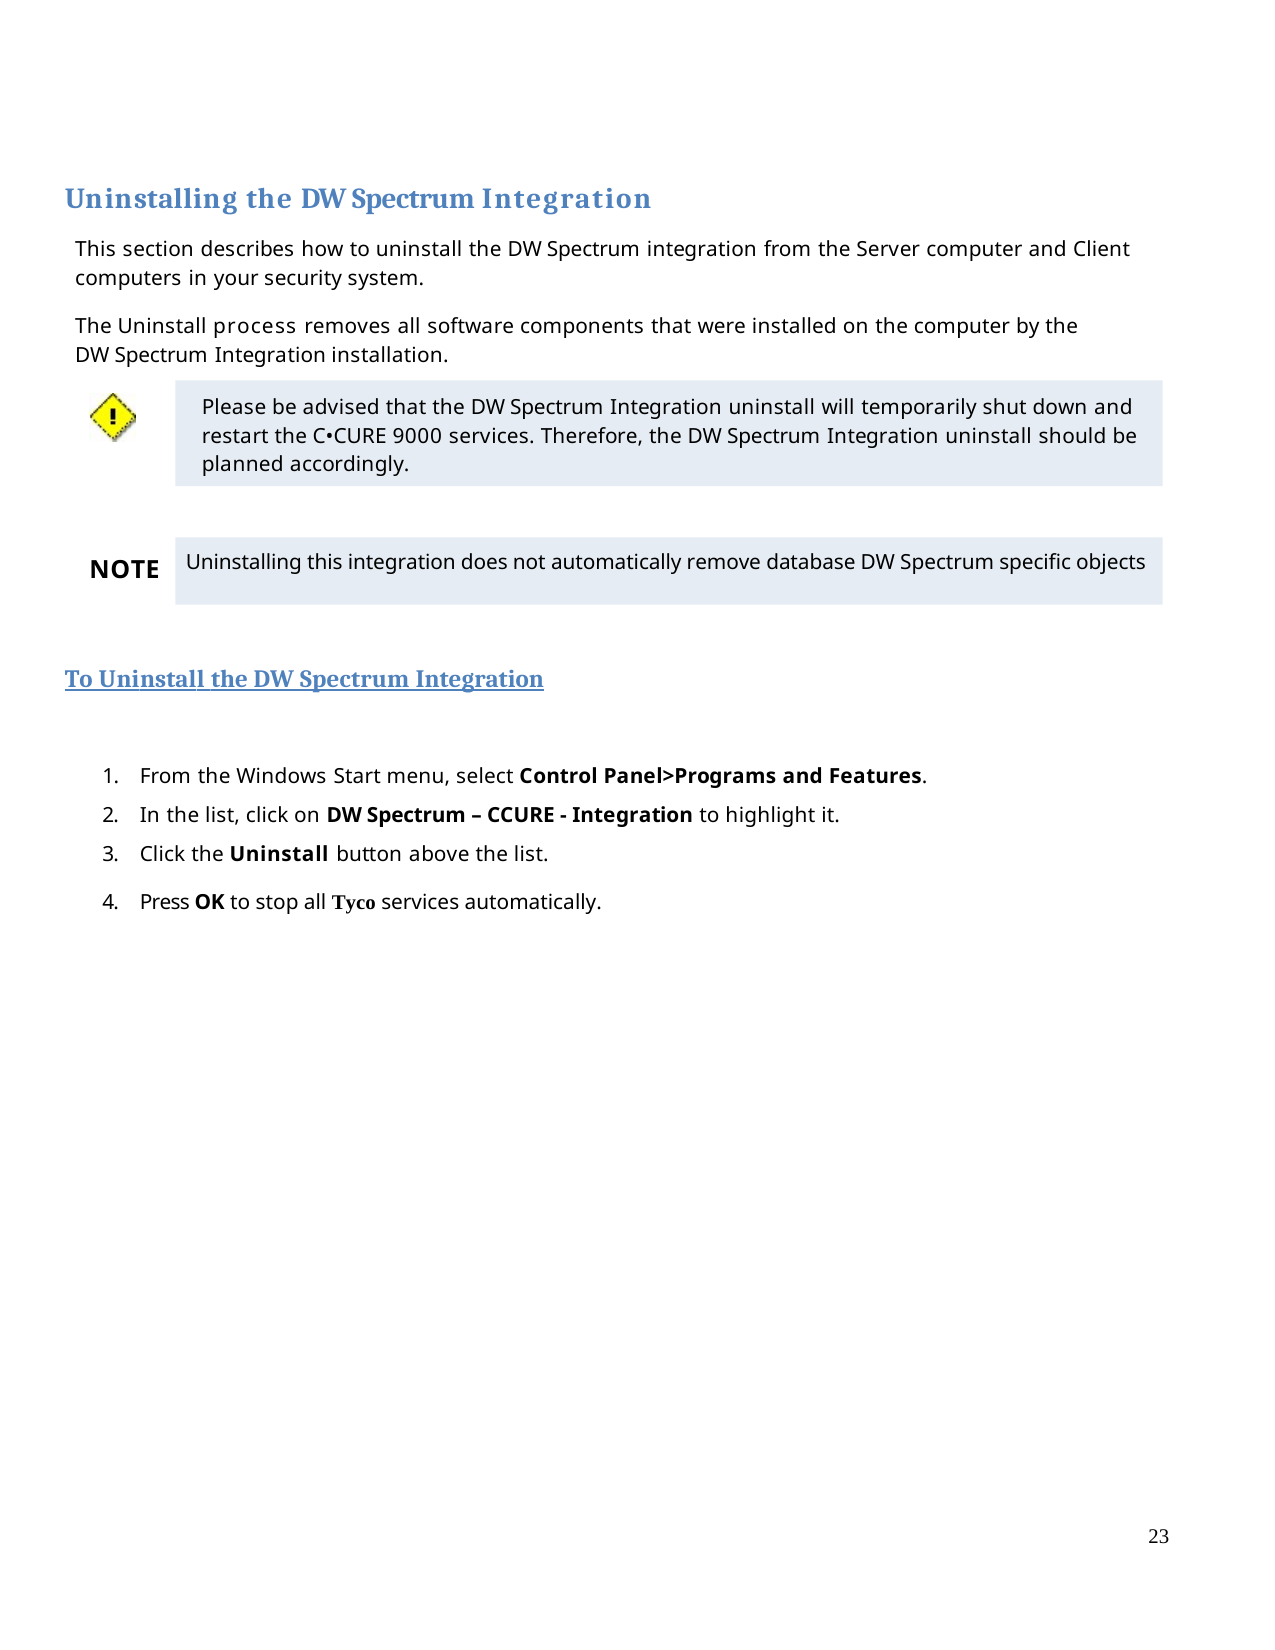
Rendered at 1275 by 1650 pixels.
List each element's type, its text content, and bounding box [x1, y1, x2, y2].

text This section describes how to uninstall the DW Spectrum integration from the Server computer and Client computers in your security system. [75, 234, 1161, 292]
list Press OK to stop all Tyco services automatically. [102, 887, 1169, 915]
picture [89, 393, 136, 442]
text The Uninstall process removes all software components that were installed on the computer by the DW Spectrum Integration installation. [75, 311, 1085, 368]
text Please be advised that the DW Spectrum Integration uninstall will temporarily shut down and restart the C•CURE 9000 services. Therefore, the DW Spectrum Integration uninstall should be planned accordingly. [202, 392, 1169, 478]
text NOTE Uninstalling this integration does not automatically remove database DW Spectrum specific objects [89, 541, 1169, 576]
subtitle Uninstalling the DW Spectrum Integration [64, 182, 1169, 215]
list Click the Uninstall button above the list. [102, 839, 1169, 868]
list In the list, click on DW Spectrum – CCURE - Integration to highlight it. [102, 800, 1169, 829]
subtitle To Uninstall the DW Spectrum Integration [64, 665, 1169, 693]
list From the Windows Start menu, select Control Panel>Programs and Features. [102, 761, 1169, 790]
